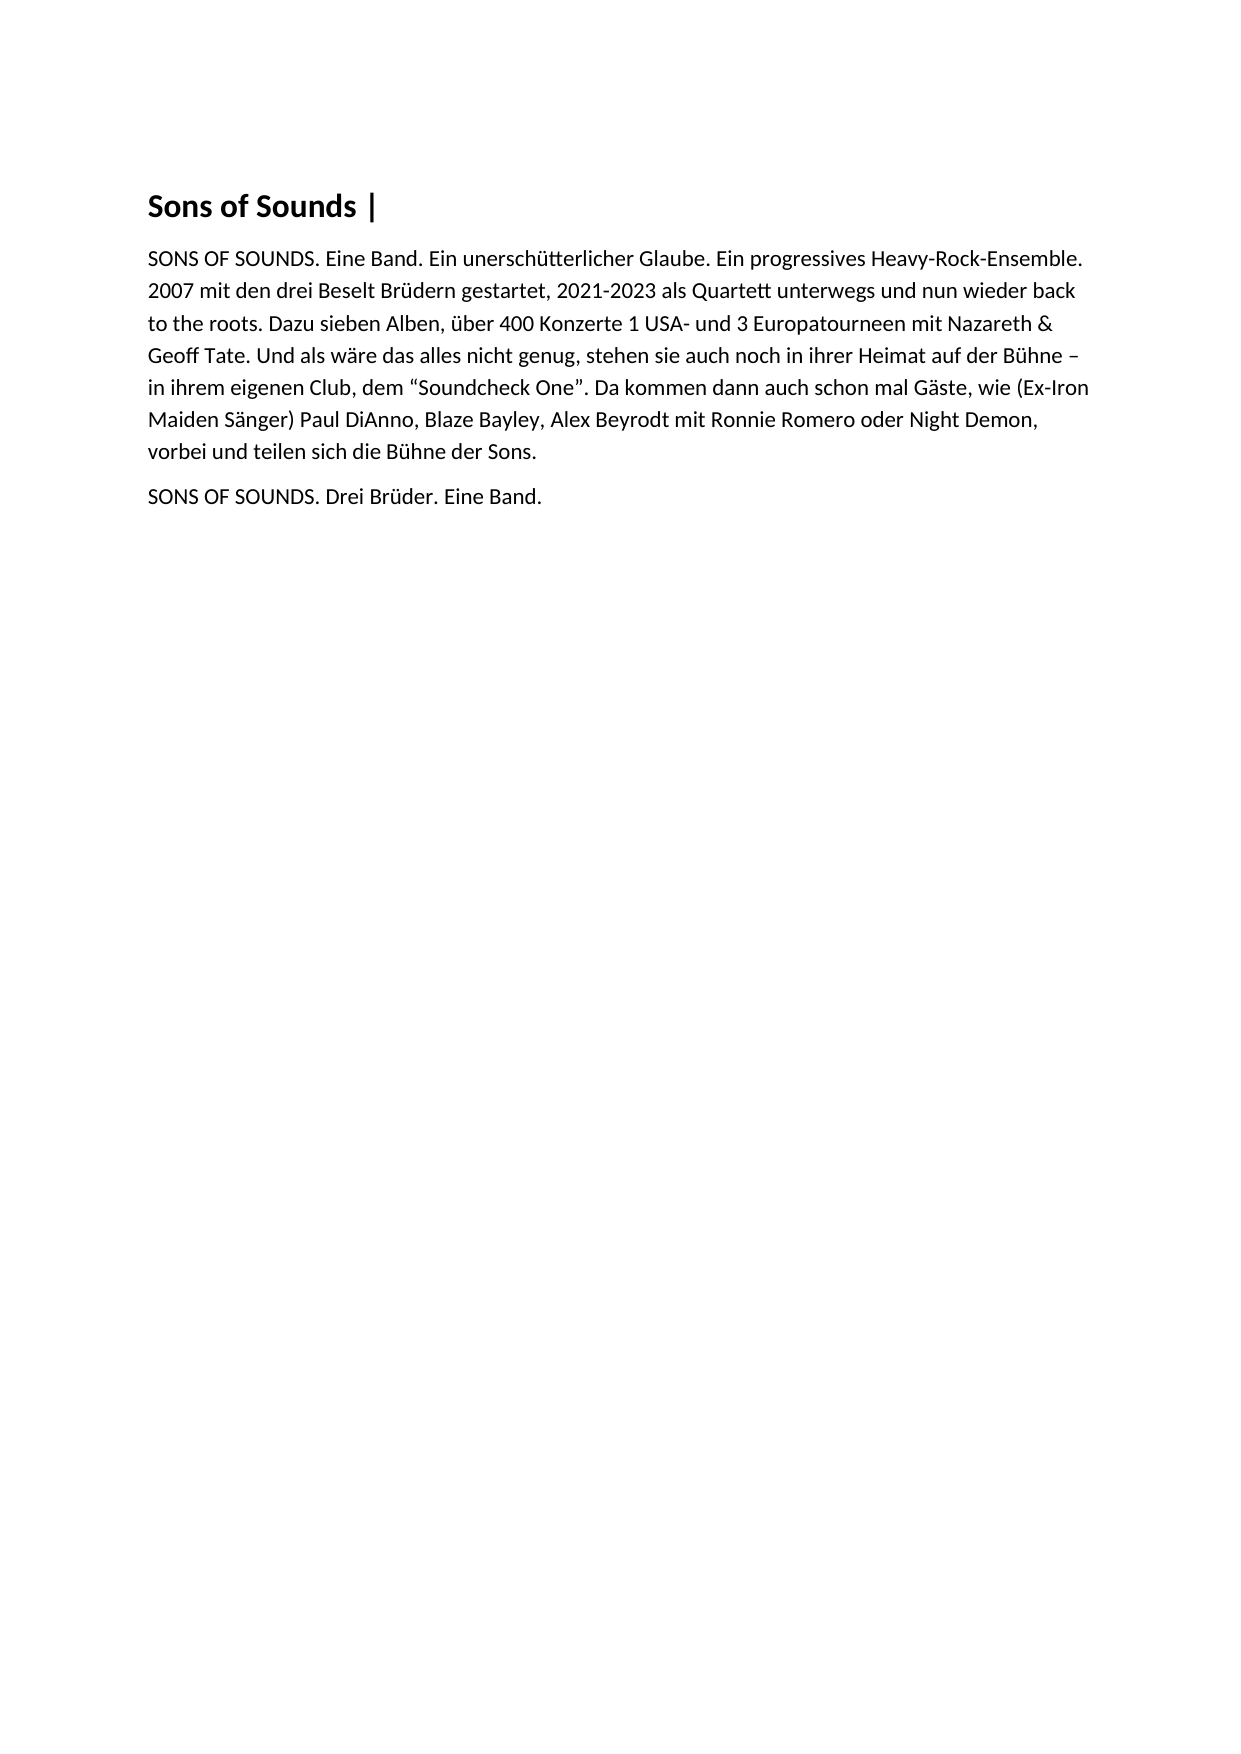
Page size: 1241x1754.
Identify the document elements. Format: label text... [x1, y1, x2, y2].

text SONS OF SOUNDS. Eine Band. Ein unerschütterlicher Glaube. Ein progressives Heavy-Rock-Ensemble. 2007 mit den drei Beselt Brüdern gestartet, 2021-2023 als Quartett unterwegs und nun wieder back to the roots. Dazu sieben Alben, über 400 Konzerte 1 USA- und 3 Europatourneen mit Nazareth & Geoff Tate. Und als wäre das alles nicht genug, stehen sie auch noch in ihrer Heimat auf der Bühne – in ihrem eigenen Club, dem “Soundcheck One”. Da kommen dann auch schon mal Gäste, wie (Ex-Iron Maiden Sänger) Paul DiAnno, Blaze Bayley, Alex Beyrodt mit Ronnie Romero oder Night Demon, vorbei und teilen sich die Bühne der Sons. [148, 244, 1093, 466]
text Sons of Sounds | [148, 185, 1093, 226]
text SONS OF SOUNDS. Drei Brüder. Eine Band. [148, 482, 1093, 510]
